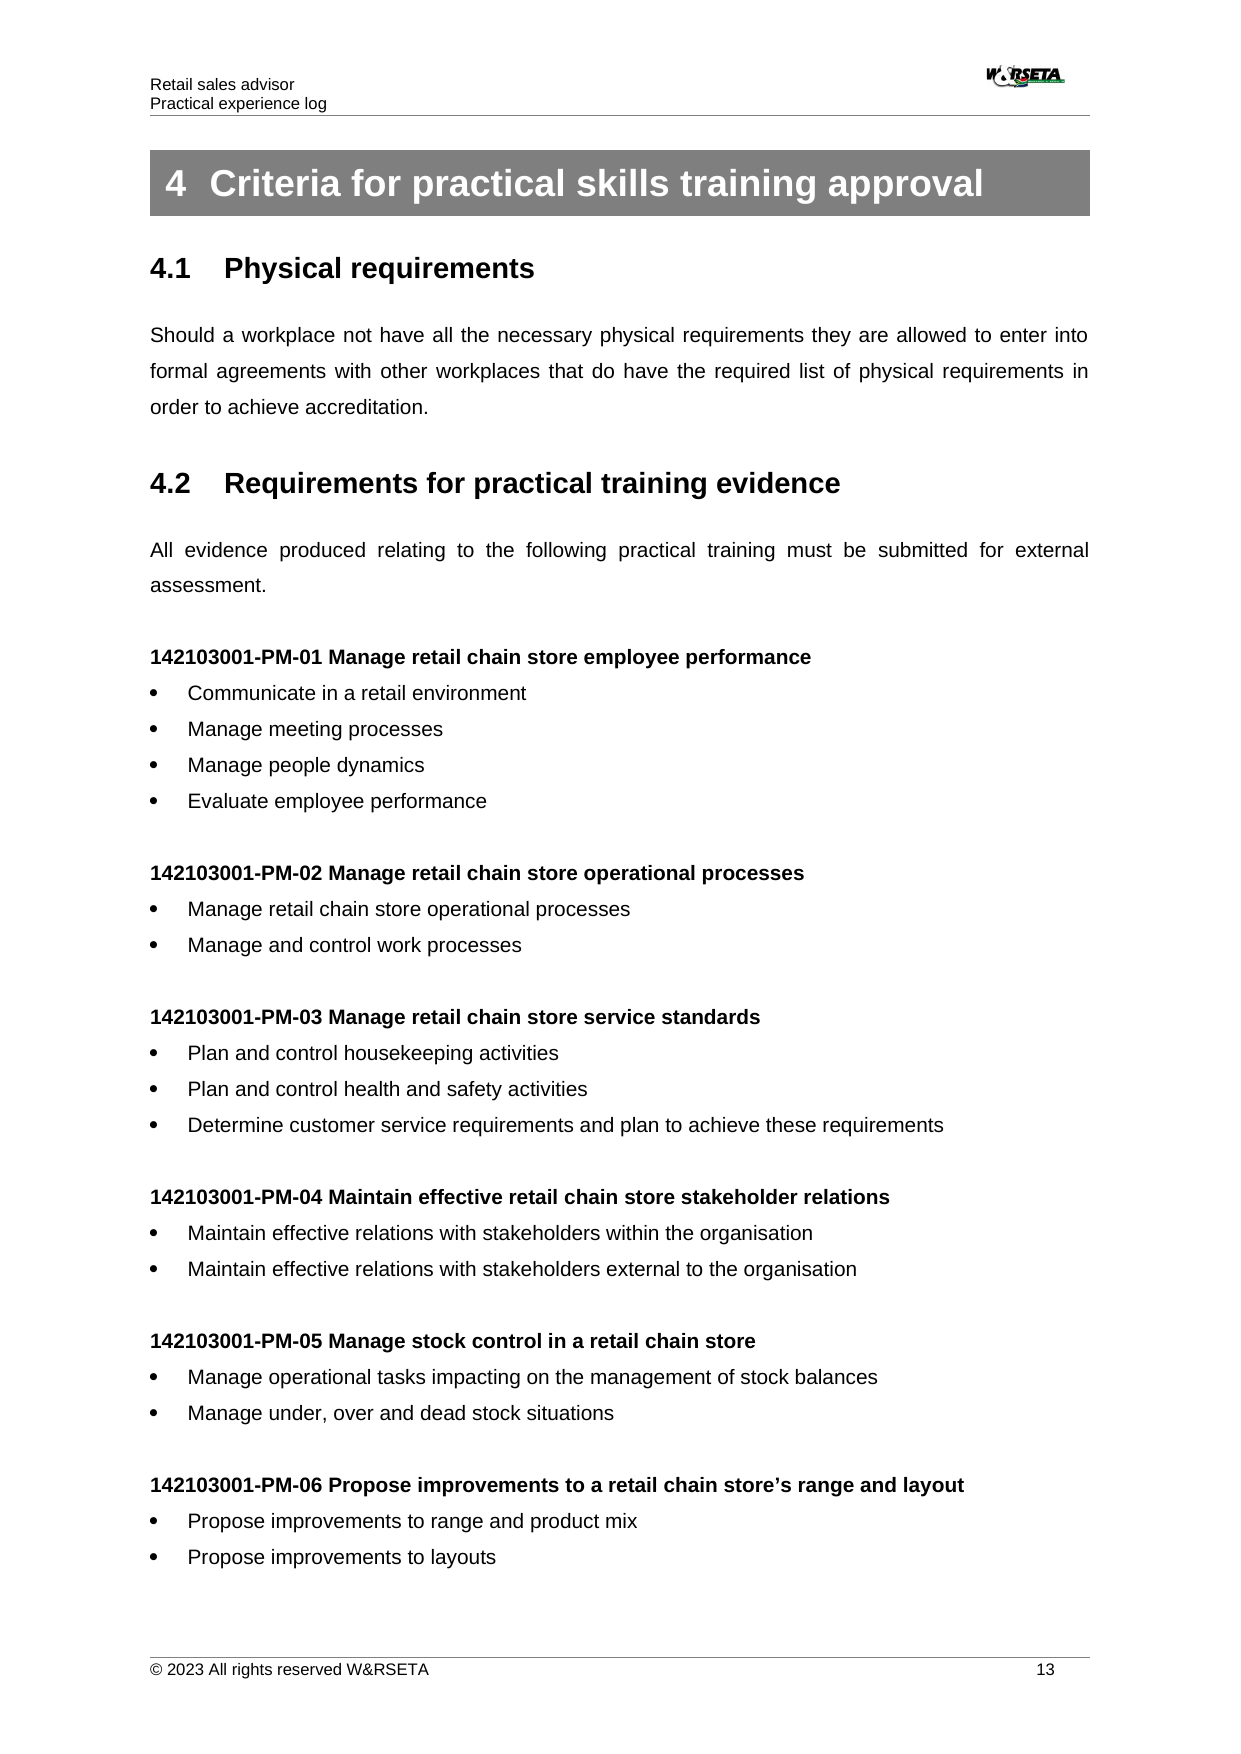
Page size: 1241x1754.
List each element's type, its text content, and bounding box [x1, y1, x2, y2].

list Manage and control work processes [150, 933, 1090, 957]
list Manage people dynamics [150, 753, 1090, 777]
text 142103001-PM-05 Manage stock control in a retail chain store [150, 1329, 1090, 1353]
list Manage operational tasks impacting on the management of stock balances [150, 1365, 1090, 1389]
text Should a workplace not have all the necessary physical requirements they are allowed to enter into formal agreements with other workplaces that do have the required list of physical requirements in order to achieve accreditation. [150, 323, 1090, 418]
text All evidence produced relating to the following practical training must be submitted for external assessment. [150, 537, 1090, 597]
text 142103001-PM-04 Maintain effective retail chain store stakeholder relations [150, 1185, 1090, 1209]
list Manage retail chain store operational processes [150, 897, 1090, 921]
text 142103001-PM-01 Manage retail chain store employee performance [150, 645, 1090, 669]
list Propose improvements to range and product mix [150, 1509, 1090, 1533]
list Plan and control housekeeping activities [150, 1041, 1090, 1065]
picture [986, 65, 1065, 88]
list Propose improvements to layouts [150, 1545, 1090, 1569]
list Communicate in a retail environment [150, 681, 1090, 705]
table_header 4 Criteria for practical skills training approval [150, 150, 1090, 216]
list Maintain effective relations with stakeholders within the organisation [150, 1221, 1090, 1245]
subtitle 4.1 Physical requirements [150, 252, 1090, 285]
list Manage under, over and dead stock situations [150, 1401, 1090, 1425]
list Maintain effective relations with stakeholders external to the organisation [150, 1257, 1090, 1281]
list Manage meeting processes [150, 717, 1090, 741]
subtitle 4.2 Requirements for practical training evidence [150, 466, 1090, 500]
list Plan and control health and safety activities [150, 1077, 1090, 1101]
list Evaluate employee performance [150, 789, 1090, 813]
text 142103001-PM-02 Manage retail chain store operational processes [150, 861, 1090, 885]
text 142103001-PM-06 Propose improvements to a retail chain store’s range and layout [150, 1473, 1090, 1497]
list Determine customer service requirements and plan to achieve these requirements [150, 1113, 1090, 1137]
text 142103001-PM-03 Manage retail chain store service standards [150, 1005, 1090, 1029]
